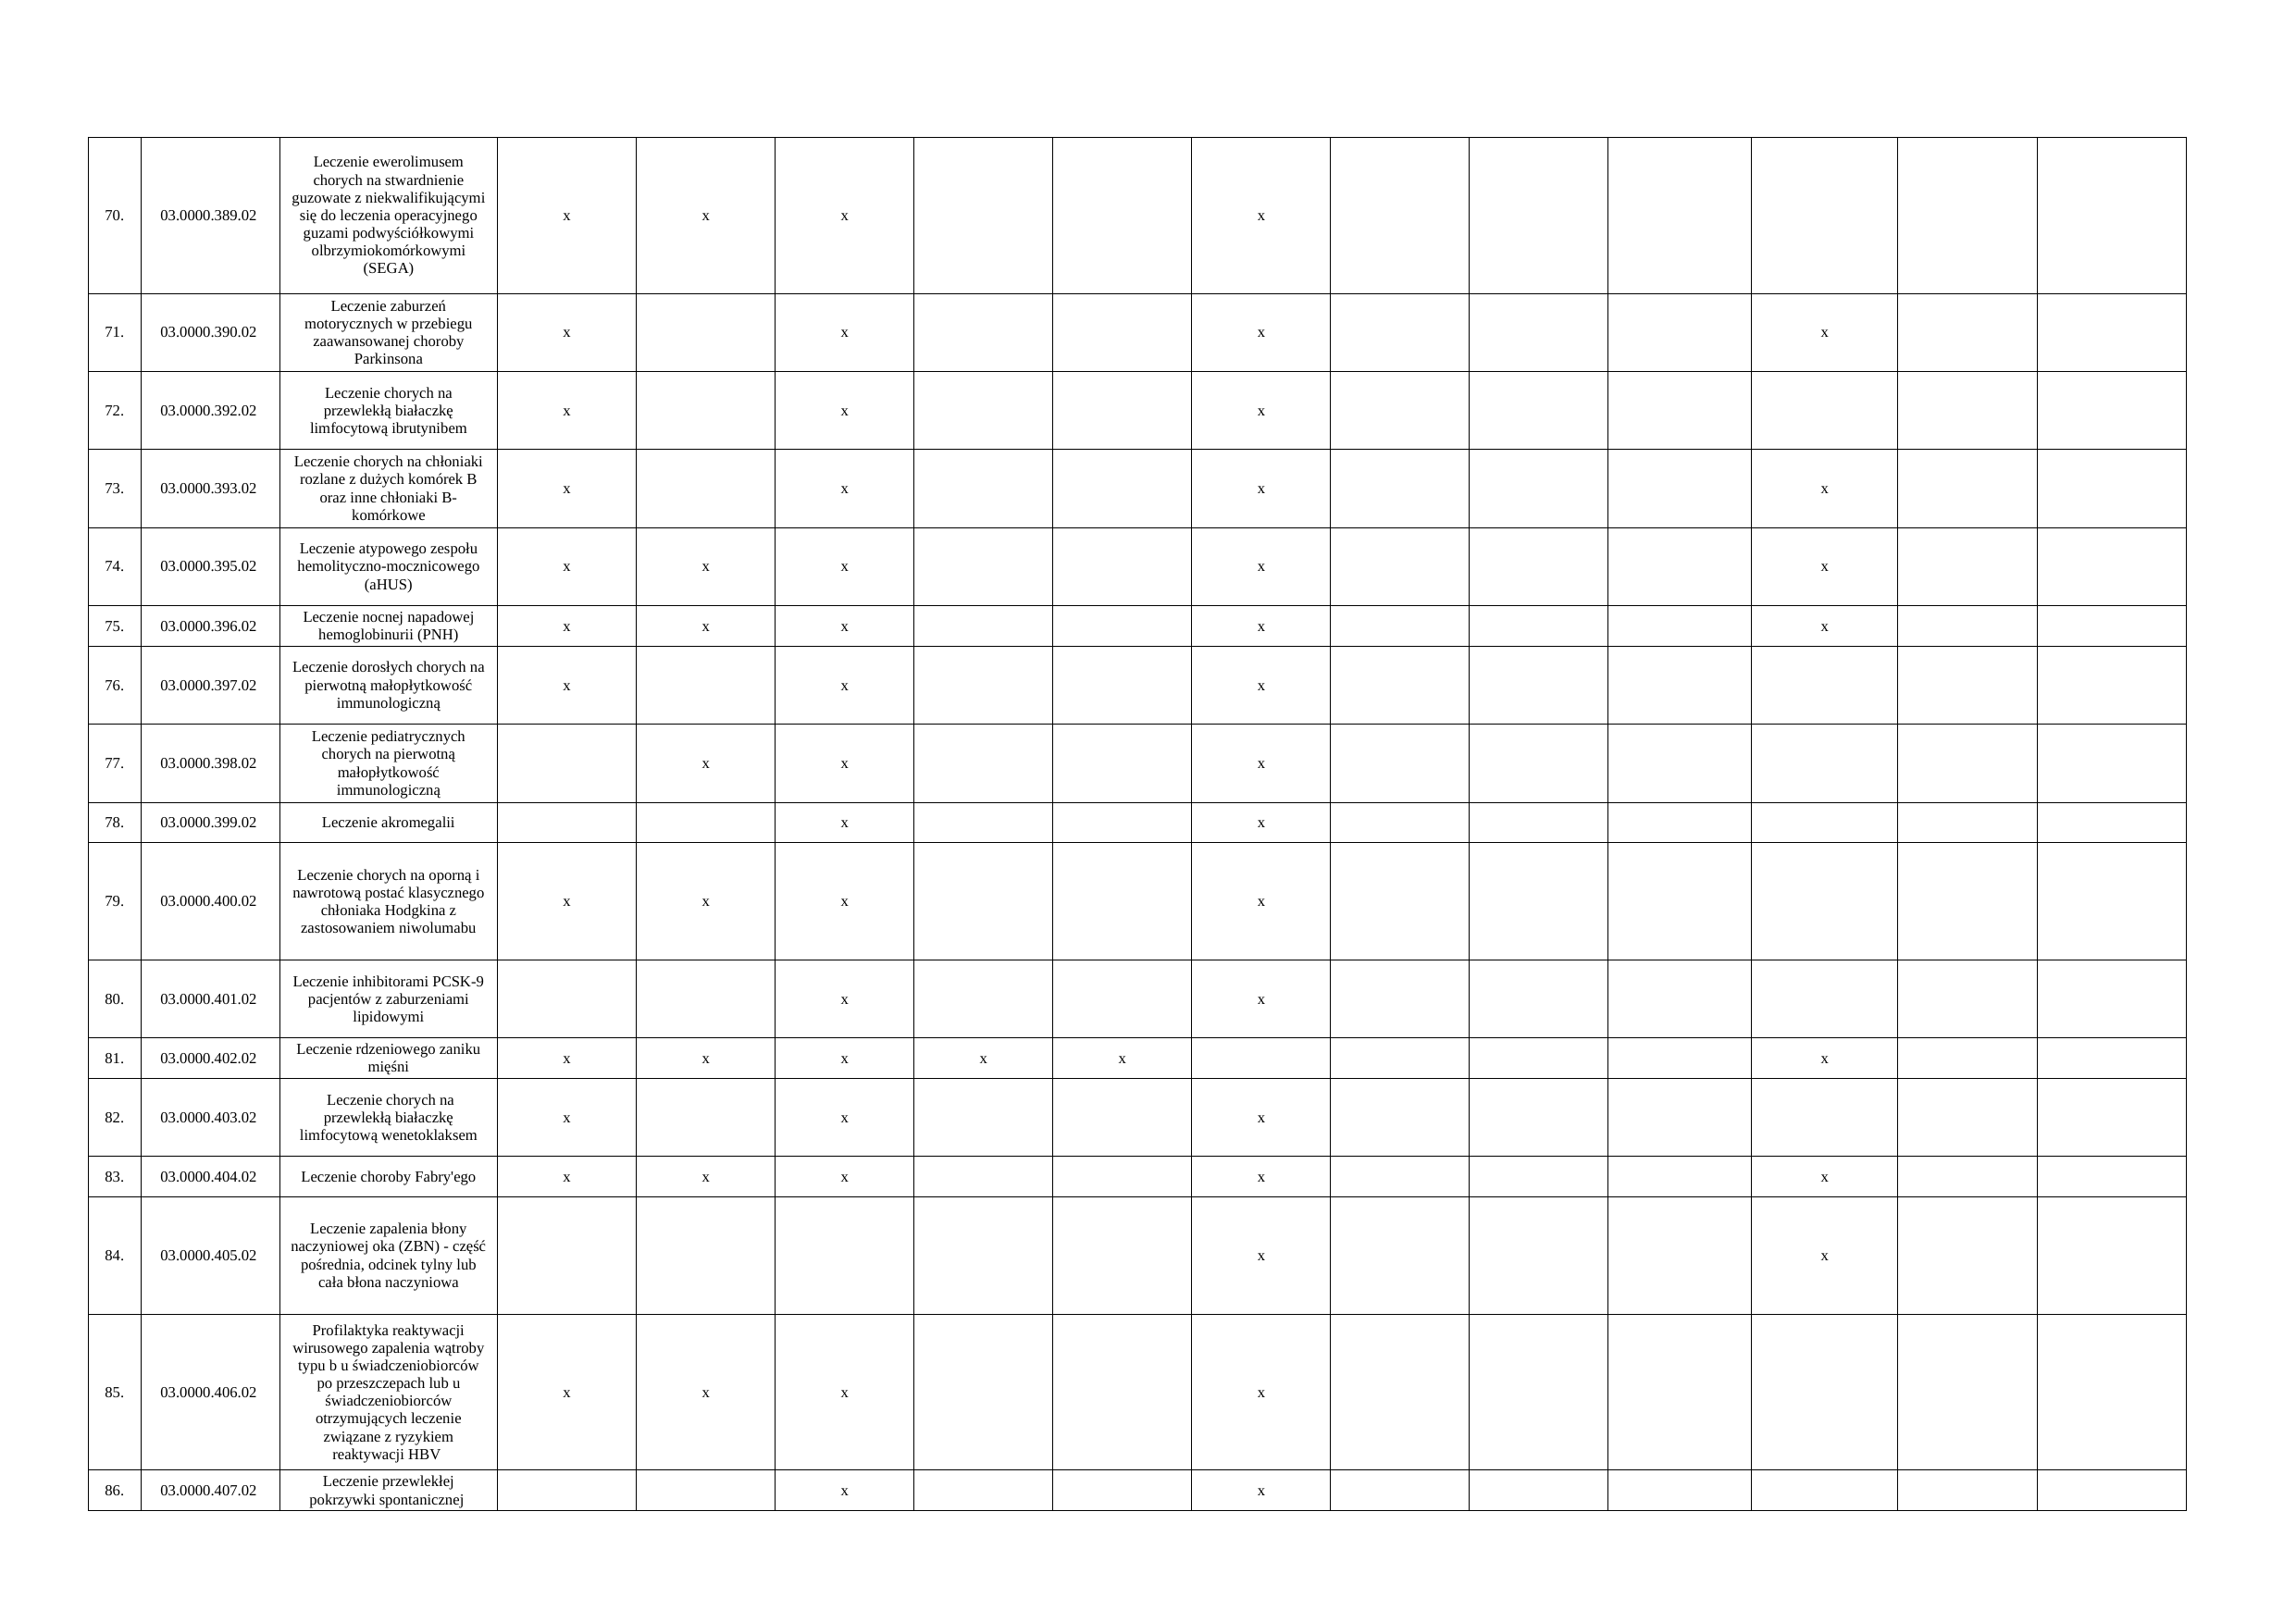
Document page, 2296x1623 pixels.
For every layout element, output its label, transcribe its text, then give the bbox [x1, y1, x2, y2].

table_cell x [1192, 803, 1330, 842]
table_cell x [498, 647, 636, 724]
table_cell 78. [89, 803, 141, 842]
table_cell [914, 960, 1052, 1037]
table_cell Leczenie chorych na oporną i nawrotową postać klasycznego chłoniaka Hodgkina z zastosowaniem niwolumabu [280, 843, 497, 960]
table_cell x [637, 1038, 775, 1078]
table_cell x [1752, 1197, 1897, 1313]
table_cell Leczenie choroby Fabry'ego [280, 1157, 497, 1196]
table_cell 79. [89, 843, 141, 960]
table_cell [2038, 1157, 2186, 1196]
table_cell 03.0000.404.02 [142, 1157, 279, 1196]
table_cell [1470, 528, 1607, 605]
table_cell [1331, 450, 1469, 527]
table_cell x [776, 372, 913, 449]
table_cell [1608, 1038, 1751, 1078]
table_cell x [1192, 843, 1330, 960]
table_cell 03.0000.399.02 [142, 803, 279, 842]
table_cell [1053, 1079, 1191, 1156]
table_cell [2038, 1315, 2186, 1469]
table_cell [1053, 843, 1191, 960]
table_cell [2038, 372, 2186, 449]
table_cell x [1192, 960, 1330, 1037]
table_cell x [498, 294, 636, 371]
table_cell x [776, 960, 913, 1037]
table_cell [914, 647, 1052, 724]
table_cell x [1752, 450, 1897, 527]
table_cell [637, 1470, 775, 1510]
table_cell Leczenie inhibitorami PCSK-9 pacjentów z zaburzeniami lipidowymi [280, 960, 497, 1037]
table_cell [637, 1079, 775, 1156]
table_cell [2038, 138, 2186, 292]
table_cell [914, 528, 1052, 605]
table_cell [1608, 1470, 1751, 1510]
table_cell 72. [89, 372, 141, 449]
table_cell x [637, 606, 775, 646]
table_cell Leczenie zaburzeń motorycznych w przebiegu zaawansowanej choroby Parkinsona [280, 294, 497, 371]
table_cell x [1192, 450, 1330, 527]
table_cell x [776, 1157, 913, 1196]
table_cell Leczenie nocnej napadowej hemoglobinurii (PNH) [280, 606, 497, 646]
table_cell [1608, 1079, 1751, 1156]
table_cell 03.0000.396.02 [142, 606, 279, 646]
table_cell [1608, 647, 1751, 724]
table_cell x [1192, 1470, 1330, 1510]
table_cell x [498, 1079, 636, 1156]
table_cell [914, 372, 1052, 449]
table_cell 71. [89, 294, 141, 371]
table_cell x [1752, 606, 1897, 646]
table_cell x [1192, 1157, 1330, 1196]
table_cell 73. [89, 450, 141, 527]
table_cell 86. [89, 1470, 141, 1510]
table_cell [914, 1197, 1052, 1313]
table_cell [2038, 960, 2186, 1037]
table_cell [1331, 1197, 1469, 1313]
table_cell [1053, 725, 1191, 801]
table_cell [637, 450, 775, 527]
table_cell Profilaktyka reaktywacji wirusowego zapalenia wątroby typu b u świadczeniobiorców po przeszczepach lub u świadczeniobiorców otrzymujących leczenie związane z ryzykiem reaktywacji HBV [280, 1315, 497, 1469]
table_cell [498, 960, 636, 1037]
table_cell [1470, 372, 1607, 449]
table_cell [914, 1079, 1052, 1156]
table_cell Leczenie rdzeniowego zaniku mięśni [280, 1038, 497, 1078]
table_cell [914, 138, 1052, 292]
table_cell x [1192, 647, 1330, 724]
table_cell [498, 725, 636, 801]
table_cell [1053, 647, 1191, 724]
table_cell 77. [89, 725, 141, 801]
table_cell [1331, 294, 1469, 371]
table_cell [637, 960, 775, 1037]
table_cell 82. [89, 1079, 141, 1156]
table_cell x [776, 528, 913, 605]
table_cell [1053, 960, 1191, 1037]
table_cell [1331, 843, 1469, 960]
table_cell 03.0000.403.02 [142, 1079, 279, 1156]
table_cell x [1752, 1157, 1897, 1196]
table_cell 80. [89, 960, 141, 1037]
table_cell [1898, 803, 2037, 842]
table_cell x [776, 1079, 913, 1156]
table_cell 83. [89, 1157, 141, 1196]
table_cell [1331, 528, 1469, 605]
table_cell [1752, 725, 1897, 801]
table_cell [1608, 138, 1751, 292]
table_cell [1752, 1315, 1897, 1469]
table_cell [1470, 843, 1607, 960]
table_cell [1053, 1315, 1191, 1469]
table_cell [1053, 1157, 1191, 1196]
table_cell [2038, 294, 2186, 371]
table_cell [637, 294, 775, 371]
table_cell [1752, 138, 1897, 292]
table_cell [1470, 803, 1607, 842]
table_cell Leczenie pediatrycznych chorych na pierwotną małopłytkowość immunologiczną [280, 725, 497, 801]
table_cell [2038, 1079, 2186, 1156]
table_cell [914, 294, 1052, 371]
table_cell x [776, 138, 913, 292]
table_cell 03.0000.397.02 [142, 647, 279, 724]
table_cell 03.0000.405.02 [142, 1197, 279, 1313]
table_cell [1331, 647, 1469, 724]
table_cell [1331, 1157, 1469, 1196]
table_cell x [1752, 528, 1897, 605]
table_cell x [498, 1038, 636, 1078]
table_cell x [498, 1157, 636, 1196]
table_cell x [776, 647, 913, 724]
table_cell [1752, 1079, 1897, 1156]
table_cell 03.0000.392.02 [142, 372, 279, 449]
table_cell x [776, 843, 913, 960]
table_cell 70. [89, 138, 141, 292]
table_cell [1192, 1038, 1330, 1078]
table_cell x [1192, 528, 1330, 605]
table_cell [1898, 1470, 2037, 1510]
table_cell 03.0000.402.02 [142, 1038, 279, 1078]
table_cell [1608, 606, 1751, 646]
table_cell x [1192, 138, 1330, 292]
table_cell x [776, 606, 913, 646]
table_cell 03.0000.401.02 [142, 960, 279, 1037]
table_cell 75. [89, 606, 141, 646]
table_cell Leczenie dorosłych chorych na pierwotną małopłytkowość immunologiczną [280, 647, 497, 724]
table_cell [1331, 138, 1469, 292]
table_cell [914, 1470, 1052, 1510]
table_cell Leczenie atypowego zespołu hemolityczno-mocznicowego (aHUS) [280, 528, 497, 605]
table_cell x [1053, 1038, 1191, 1078]
table_cell [776, 1197, 913, 1313]
table_cell [1470, 294, 1607, 371]
table_cell [914, 803, 1052, 842]
table_cell Leczenie przewlekłej pokrzywki spontanicznej [280, 1470, 497, 1510]
table_cell [914, 606, 1052, 646]
table_cell [2038, 1197, 2186, 1313]
table_cell 03.0000.407.02 [142, 1470, 279, 1510]
table_cell [1608, 725, 1751, 801]
table_cell [2038, 1470, 2186, 1510]
table_cell [1053, 1470, 1191, 1510]
table_cell [2038, 803, 2186, 842]
table_cell [1470, 1079, 1607, 1156]
table_cell [914, 1157, 1052, 1196]
table_cell [1752, 843, 1897, 960]
table_cell x [498, 1315, 636, 1469]
table_cell x [776, 1038, 913, 1078]
table_cell [1608, 372, 1751, 449]
table_cell x [1192, 606, 1330, 646]
table_cell Leczenie chorych na przewlekłą białaczkę limfocytową ibrutynibem [280, 372, 497, 449]
table_cell [1470, 725, 1607, 801]
table_cell x [637, 1315, 775, 1469]
table_cell [1053, 294, 1191, 371]
table_cell [1053, 372, 1191, 449]
table_cell x [498, 138, 636, 292]
table_cell [2038, 647, 2186, 724]
table_cell x [776, 1470, 913, 1510]
table_cell [1331, 1470, 1469, 1510]
table_cell [1608, 803, 1751, 842]
table_cell [1053, 528, 1191, 605]
table_cell [637, 372, 775, 449]
table_cell [1331, 725, 1469, 801]
table_cell [1470, 1197, 1607, 1313]
table_cell x [637, 138, 775, 292]
table_cell x [776, 803, 913, 842]
table_cell x [498, 450, 636, 527]
table_cell [1898, 606, 2037, 646]
table_cell Leczenie akromegalii [280, 803, 497, 842]
table_cell [1608, 1197, 1751, 1313]
table_cell x [776, 1315, 913, 1469]
table_cell [637, 647, 775, 724]
table_cell [1470, 647, 1607, 724]
table_cell x [498, 606, 636, 646]
table_cell [1608, 1157, 1751, 1196]
table_cell Leczenie ewerolimusem chorych na stwardnienie guzowate z niekwalifikującymi się do leczenia operacyjnego guzami podwyściółkowymi olbrzymiokomórkowymi (SEGA) [280, 138, 497, 292]
table_cell [637, 1197, 775, 1313]
table_cell 03.0000.398.02 [142, 725, 279, 801]
table_cell [1608, 294, 1751, 371]
table_cell x [1192, 294, 1330, 371]
table_cell 81. [89, 1038, 141, 1078]
table_cell [1608, 450, 1751, 527]
table_cell 03.0000.389.02 [142, 138, 279, 292]
table_cell [1898, 1157, 2037, 1196]
table_cell [1752, 372, 1897, 449]
table_cell [1053, 606, 1191, 646]
table_cell [1898, 450, 2037, 527]
table_cell x [1192, 1197, 1330, 1313]
table_cell [1053, 803, 1191, 842]
table_cell 84. [89, 1197, 141, 1313]
table_cell x [637, 725, 775, 801]
table_cell [1752, 960, 1897, 1037]
table_cell [1898, 647, 2037, 724]
table_cell [1053, 138, 1191, 292]
table_cell [498, 803, 636, 842]
table_cell x [637, 843, 775, 960]
table_cell [1470, 450, 1607, 527]
table_cell 03.0000.400.02 [142, 843, 279, 960]
table_cell 03.0000.395.02 [142, 528, 279, 605]
table_cell [1053, 1197, 1191, 1313]
table_cell [914, 843, 1052, 960]
table_cell [1331, 960, 1469, 1037]
table_cell [1898, 960, 2037, 1037]
table_cell 85. [89, 1315, 141, 1469]
table_cell [1898, 843, 2037, 960]
table_cell [1898, 1197, 2037, 1313]
table_cell [2038, 1038, 2186, 1078]
table_cell x [637, 1157, 775, 1196]
table_cell Leczenie chorych na chłoniaki rozlane z dużych komórek B oraz inne chłoniaki B-komórkowe [280, 450, 497, 527]
table_cell x [776, 725, 913, 801]
table_cell [1898, 1315, 2037, 1469]
table_cell 74. [89, 528, 141, 605]
table_cell x [1192, 372, 1330, 449]
table_cell 03.0000.406.02 [142, 1315, 279, 1469]
table_cell [1470, 1038, 1607, 1078]
table_cell 76. [89, 647, 141, 724]
table_cell x [498, 528, 636, 605]
table_cell [1898, 294, 2037, 371]
table_cell [1752, 1470, 1897, 1510]
table_cell [1331, 803, 1469, 842]
table_cell Leczenie zapalenia błony naczyniowej oka (ZBN) - część pośrednia, odcinek tylny lub cała błona naczyniowa [280, 1197, 497, 1313]
table_cell [1608, 528, 1751, 605]
table_cell x [498, 372, 636, 449]
table_cell [914, 725, 1052, 801]
table_cell [498, 1197, 636, 1313]
table_cell [1752, 647, 1897, 724]
table_cell x [914, 1038, 1052, 1078]
table_cell [1470, 606, 1607, 646]
table_cell x [498, 843, 636, 960]
table_cell [1752, 803, 1897, 842]
table_cell 03.0000.393.02 [142, 450, 279, 527]
table_cell 03.0000.390.02 [142, 294, 279, 371]
table_cell [1053, 450, 1191, 527]
table_cell [637, 803, 775, 842]
table_cell [1898, 528, 2037, 605]
table_cell x [1192, 1315, 1330, 1469]
table_cell [1331, 1079, 1469, 1156]
table_cell [1898, 1038, 2037, 1078]
table_cell [1331, 606, 1469, 646]
table_cell [914, 1315, 1052, 1469]
table_cell [1898, 372, 2037, 449]
table_cell [1331, 372, 1469, 449]
table_cell [2038, 843, 2186, 960]
table_cell [1331, 1315, 1469, 1469]
table_cell [1898, 725, 2037, 801]
table_cell [1470, 1315, 1607, 1469]
table_cell [1470, 1470, 1607, 1510]
table_cell [1608, 960, 1751, 1037]
table_cell [914, 450, 1052, 527]
table_cell Leczenie chorych na przewlekłą białaczkę limfocytową wenetoklaksem [280, 1079, 497, 1156]
table_cell x [637, 528, 775, 605]
table_cell x [1752, 1038, 1897, 1078]
table_cell [1898, 138, 2037, 292]
table_cell [1608, 1315, 1751, 1469]
table_cell [2038, 450, 2186, 527]
table_cell [1470, 1157, 1607, 1196]
table_cell x [776, 450, 913, 527]
table_cell [1331, 1038, 1469, 1078]
table_cell x [1192, 725, 1330, 801]
table_cell [2038, 725, 2186, 801]
table_cell [2038, 528, 2186, 605]
table_cell [1608, 843, 1751, 960]
table_cell [498, 1470, 636, 1510]
table_cell [1470, 138, 1607, 292]
table_cell x [1752, 294, 1897, 371]
table_cell x [776, 294, 913, 371]
table_cell [1898, 1079, 2037, 1156]
table_cell [1470, 960, 1607, 1037]
table_cell [2038, 606, 2186, 646]
table_cell x [1192, 1079, 1330, 1156]
